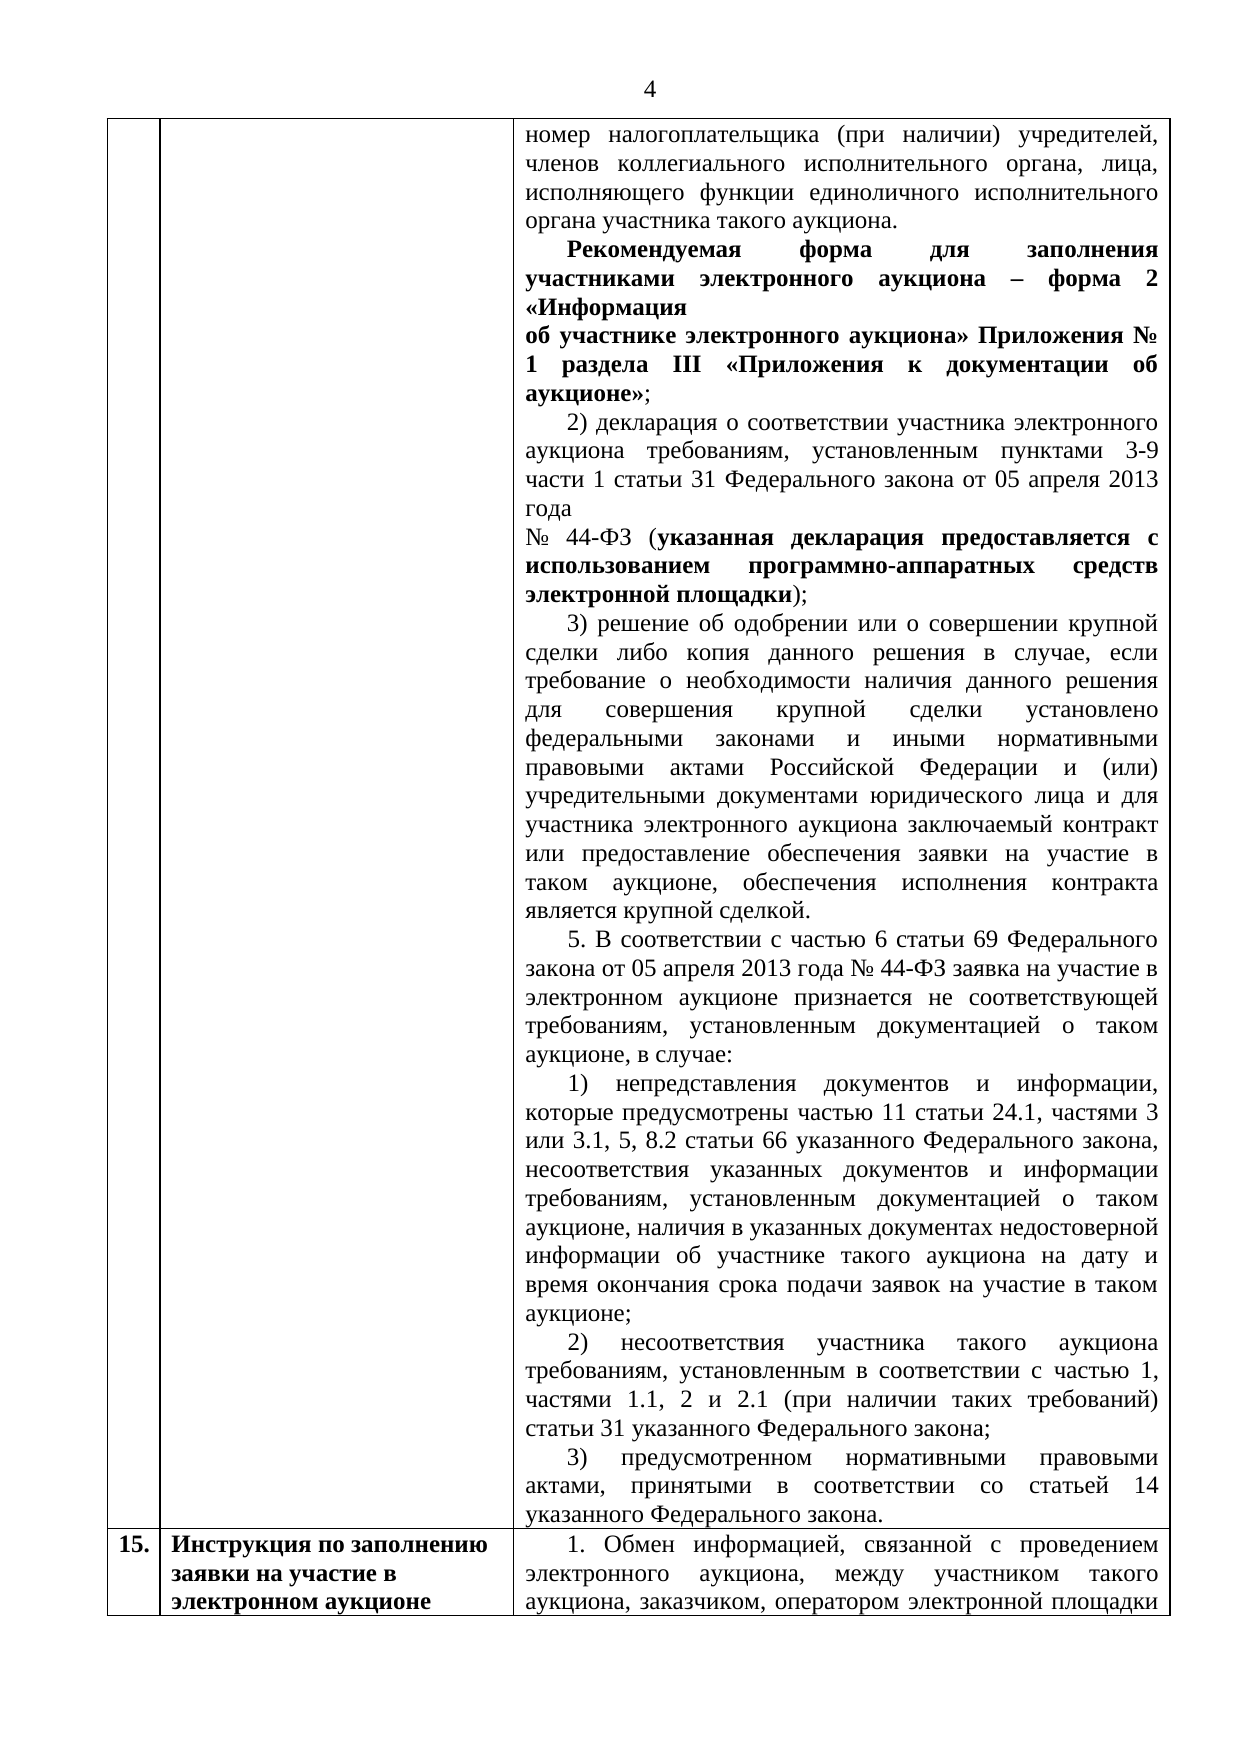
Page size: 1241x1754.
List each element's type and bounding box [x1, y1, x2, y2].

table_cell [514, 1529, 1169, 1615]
table_cell [108, 1529, 159, 1615]
table_cell [108, 119, 159, 1528]
table_cell [514, 119, 1169, 1528]
table_cell [161, 1529, 513, 1615]
table_cell [161, 119, 513, 1528]
